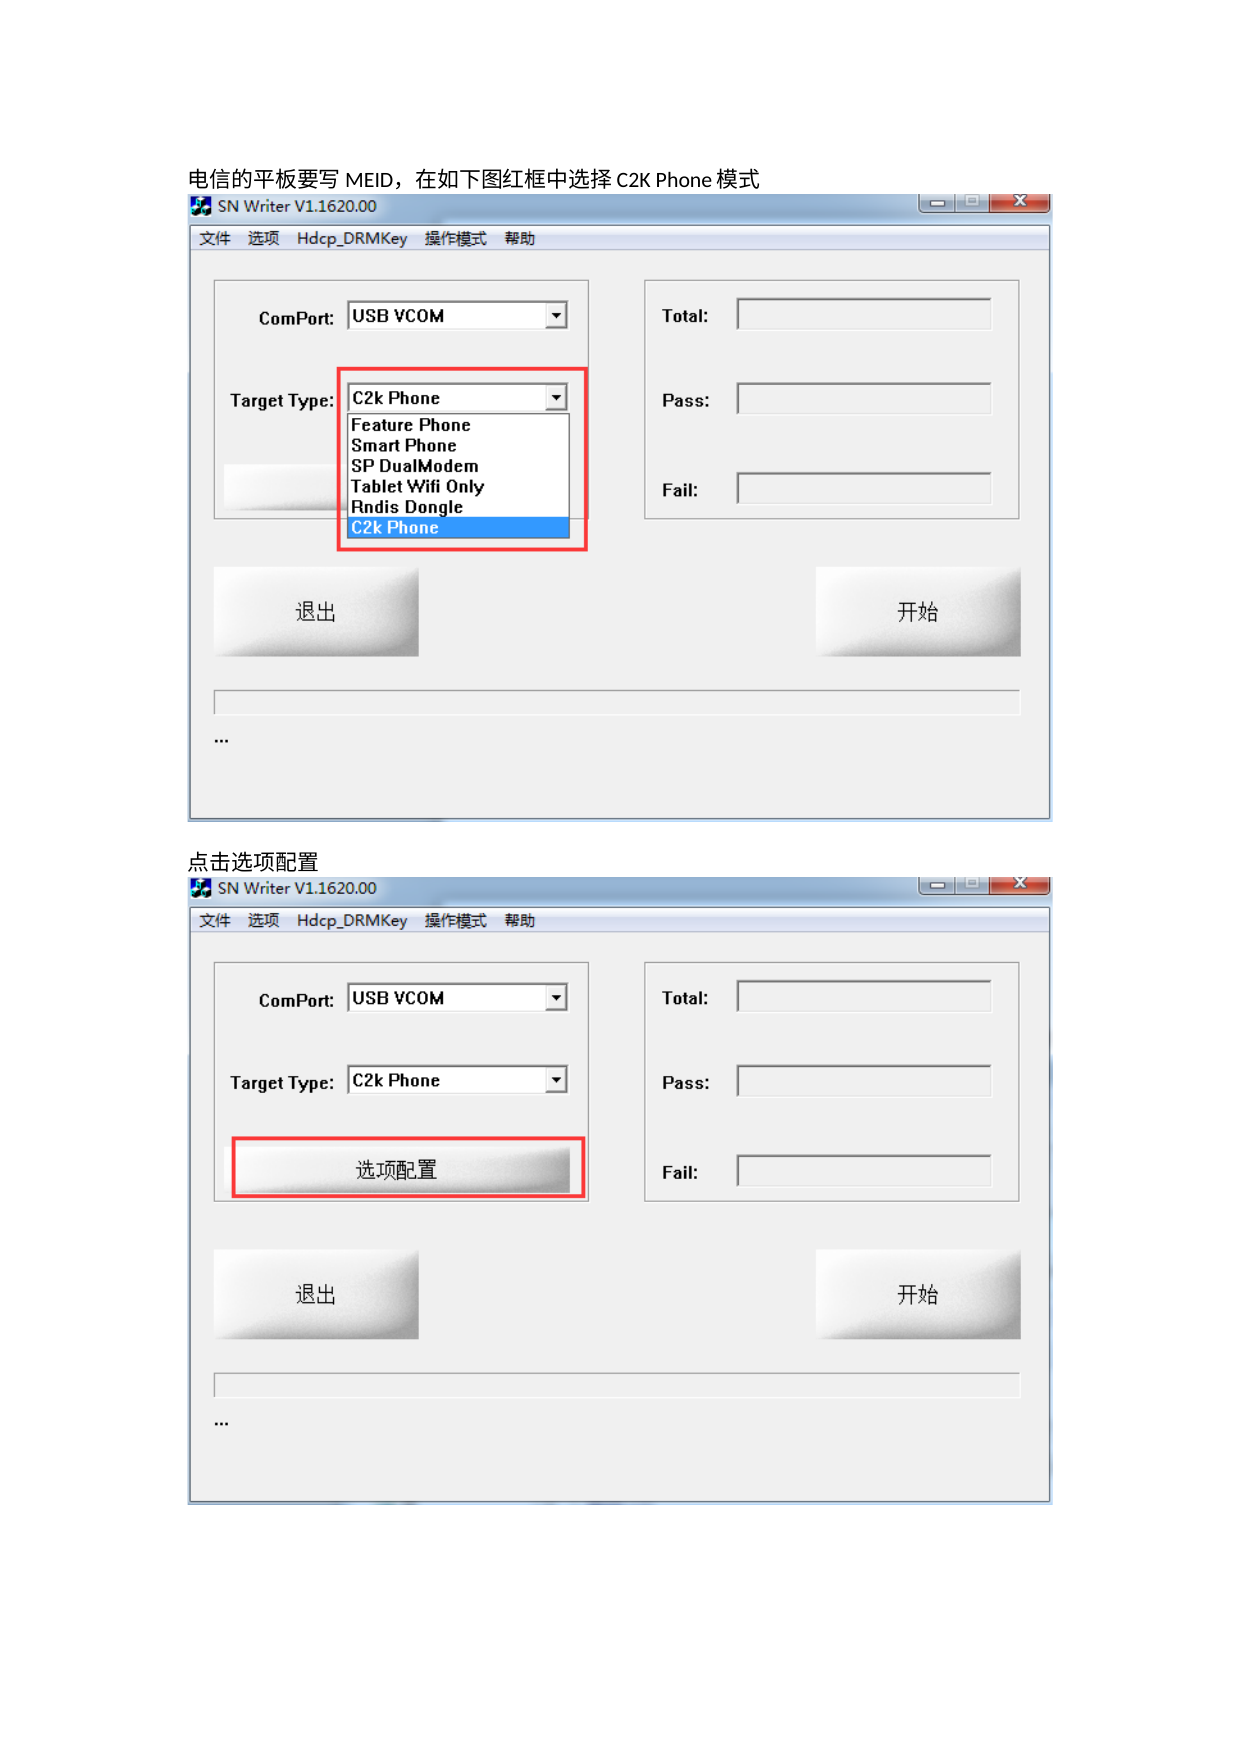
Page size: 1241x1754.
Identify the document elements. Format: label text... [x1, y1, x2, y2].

picture [187, 877, 1053, 1505]
text 电信的平板要写MEID，在如下图红框中选择C2K Phone模式 [187, 162, 1053, 194]
text 点击选项配置 [187, 844, 1053, 877]
picture [187, 194, 1053, 822]
